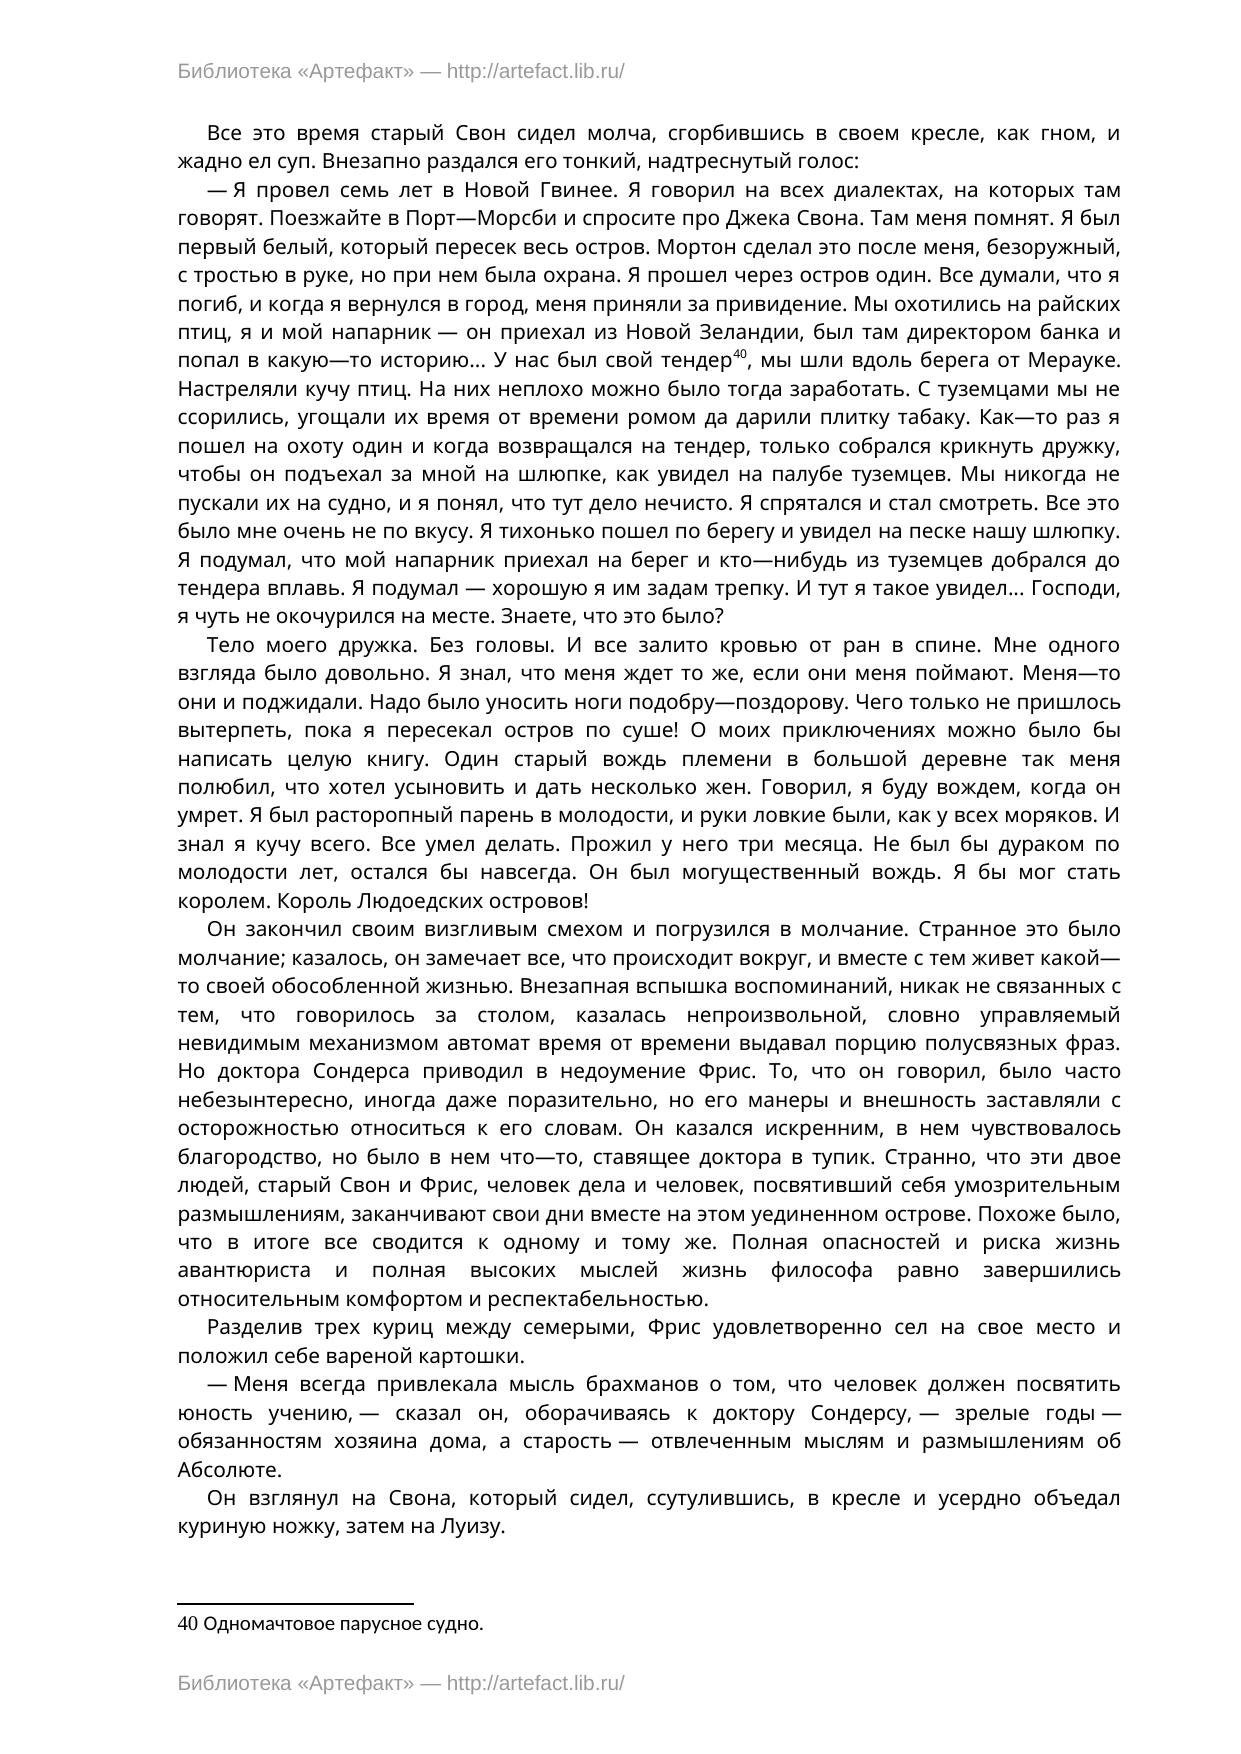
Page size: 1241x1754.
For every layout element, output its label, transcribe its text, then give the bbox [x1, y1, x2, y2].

text Он взглянул на Свона, который сидел, ссутулившись, в кресле и усердно объедал куриную ножку, затем на Луизу. [177, 1483, 1122, 1540]
text Разделив трех куриц между семерыми, Фрис удовлетворенно сел на свое место и положил себе вареной картошки. [177, 1312, 1122, 1369]
text — Я провел семь лет в Новой Гвинее. Я говорил на всех диалектах, на которых там говорят. Поезжайте в Порт—Морcби и спросите про Джека Свона. Там меня помнят. Я был первый белый, который пересек весь остров. Мортон сделал это после меня, безоружный, с тростью в руке, но при нем была охрана. Я прошел через остров один. Все думали, что я погиб, и когда я вернулся в город, меня приняли за привидение. Мы охотились на райских птиц, я и мой напарник — он приехал из Новой Зеландии, был там директором банка и попал в какую—то историю... У нас был свой тендер, мы шли вдоль берега от Мерауке. Настреляли кучу птиц. На них неплохо можно было тогда заработать. С туземцами мы не ссорились, угощали их время от времени ромом да дарили плитку табаку. Как—то раз я пошел на охоту один и когда возвращался на тендер, только собрался крикнуть дружку, чтобы он подъехал за мной на шлюпке, как увидел на палубе туземцев. Мы никогда не пускали их на судно, и я понял, что тут дело нечисто. Я спрятался и стал смотреть. Все это было мне очень не по вкусу. Я тихонько пошел по берегу и увидел на песке нашу шлюпку. Я подумал, что мой напарник приехал на берег и кто—нибудь из туземцев добрался до тендера вплавь. Я подумал — хорошую я им задам трепку. И тут я такое увидел... Господи, я чуть не окочурился на месте. Знаете, что это было? [177, 175, 1122, 630]
text Все это время старый Свон сидел молча, сгорбившись в своем кресле, как гном, и жадно ел суп. Внезапно раздался его тонкий, надтреснутый голос: [177, 118, 1122, 175]
text Тело моего дружка. Без головы. И все залито кровью от ран в спине. Мне одного взгляда было довольно. Я знал, что меня ждет то же, если они меня поймают. Меня—то они и поджидали. Надо было уносить ноги подобру—поздорову. Чего только не пришлось вытерпеть, пока я пересекал остров по суше! О моих приключениях можно было бы написать целую книгу. Один старый вождь племени в большой деревне так меня полюбил, что хотел усыновить и дать несколько жен. Говорил, я буду вождем, когда он умрет. Я был расторопный парень в молодости, и руки ловкие были, как у всех моряков. И знал я кучу всего. Все умел делать. Прожил у него три месяца. Не был бы дураком по молодости лет, остался бы навсегда. Он был могущественный вождь. Я бы мог стать королем. Король Людоедских островов! [177, 630, 1122, 914]
text — Меня всегда привлекала мысль брахманов о том, что человек должен посвятить юность учению, — сказал он, оборачиваясь к доктору Сондерсу, — зрелые годы — обязанностям хозяина дома, а старость — отвлеченным мыслям и размышлениям об Абсолюте. [177, 1369, 1122, 1483]
text Он закончил своим визгливым смехом и погрузился в молчание. Странное это было молчание; казалось, он замечает все, что происходит вокруг, и вместе с тем живет какой—то своей обособленной жизнью. Внезапная вспышка воспоминаний, никак не связанных с тем, что говорилось за столом, казалась непроизвольной, словно управляемый невидимым механизмом автомат время от времени выдавал порцию полусвязных фраз. Но доктора Сондерса приводил в недоумение Фрис. То, что он говорил, было часто небезынтересно, иногда даже поразительно, но его манеры и внешность заставляли с осторожностью относиться к его словам. Он казался искренним, в нем чувствовалось благородство, но было в нем что—то, ставящее доктора в тупик. Странно, что эти двое людей, старый Свон и Фрис, человек дела и человек, посвятивший себя умозрительным размышлениям, заканчивают свои дни вместе на этом уединенном острове. Похоже было, что в итоге все сводится к одному и тому же. Полная опасностей и риска жизнь авантюриста и полная высоких мыслей жизнь философа равно завершились относительным комфортом и респектабельностью. [177, 914, 1122, 1312]
